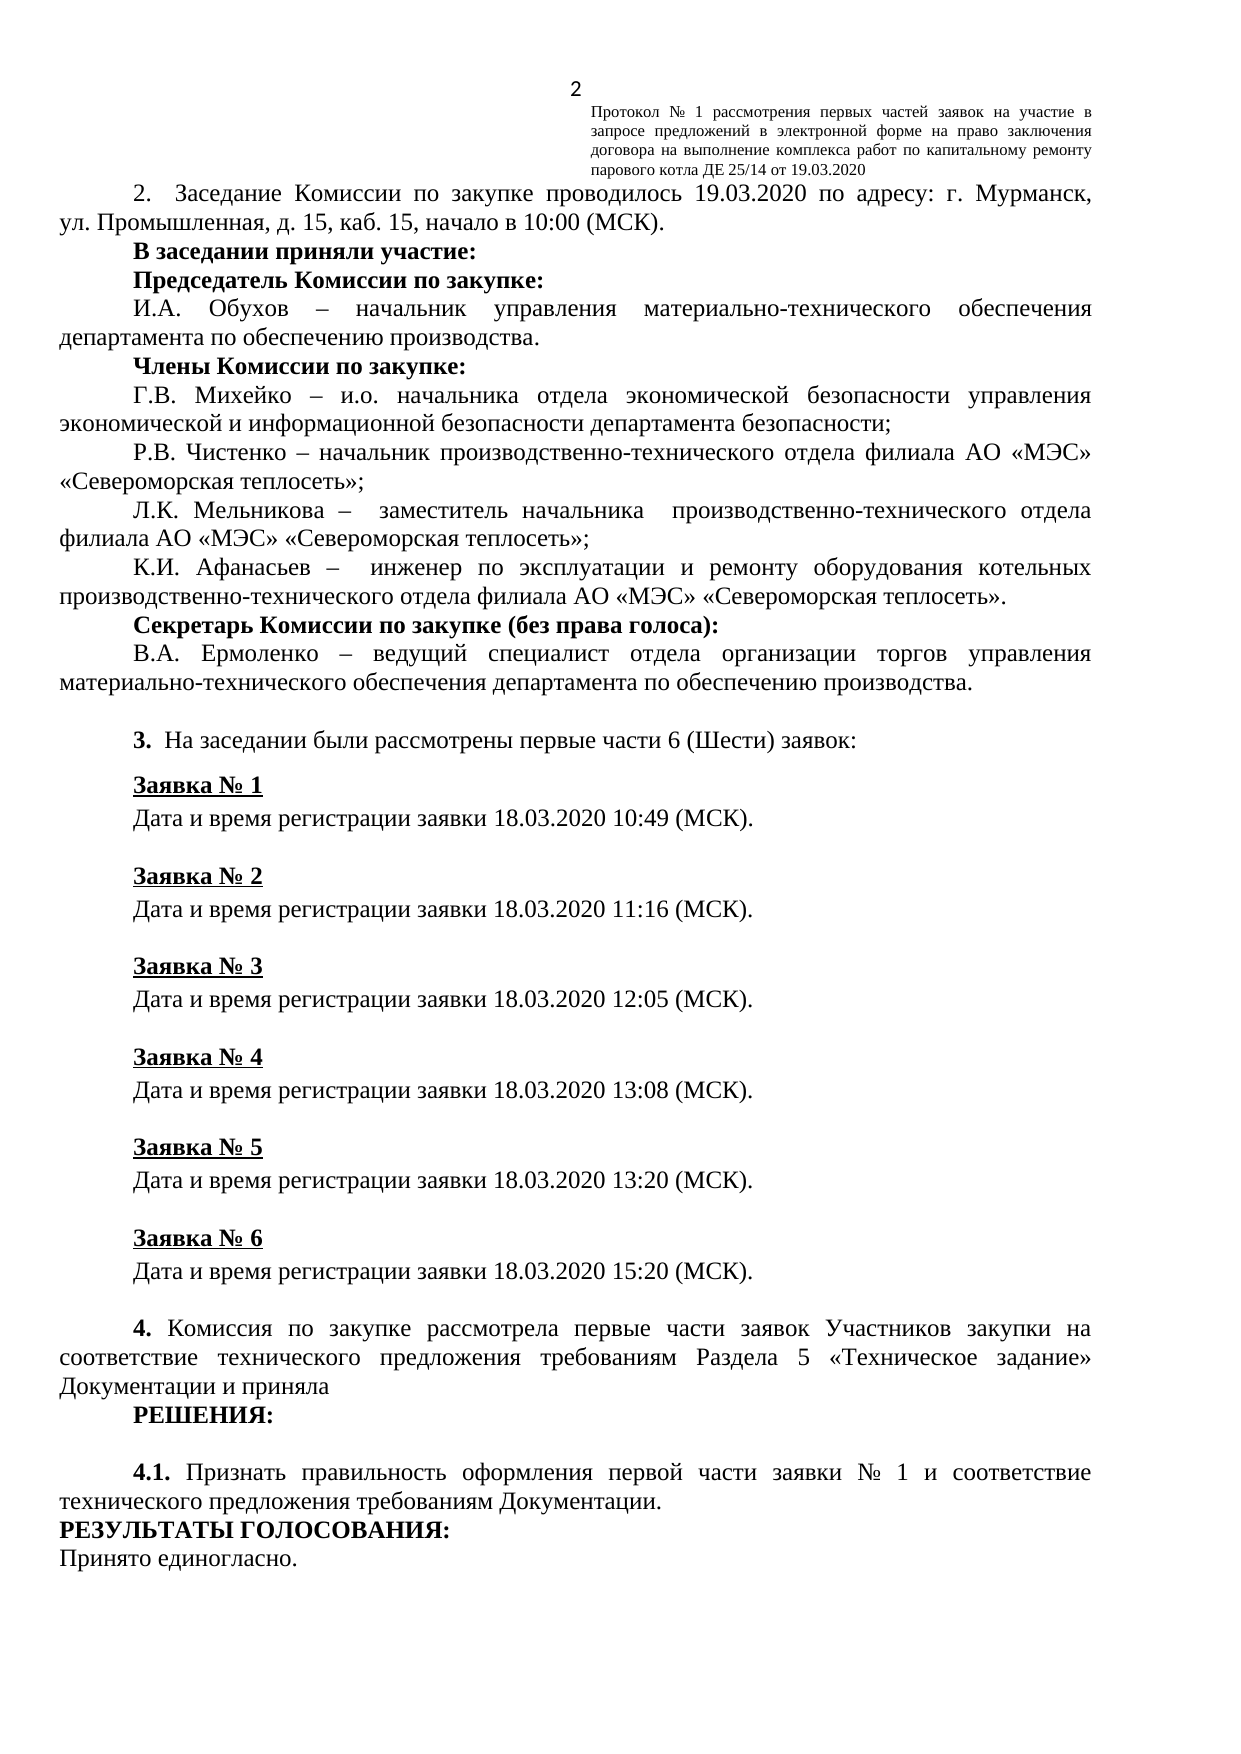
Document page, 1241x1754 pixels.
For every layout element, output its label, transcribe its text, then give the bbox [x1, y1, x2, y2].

text Л.К. Мельникова – заместитель начальника производственно-технического отдела филиала АО «МЭС» «Североморская теплосеть»; [59, 495, 1092, 552]
text Председатель Комиссии по закупке: [59, 265, 1092, 293]
text 4. Комиссия по закупке рассмотрела первые части заявок Участников закупки на соответствие технического предложения требованиям Раздела 5 «Техническое задание» Документации и приняла [59, 1313, 1092, 1400]
text РЕШЕНИЯ: [59, 1400, 1092, 1428]
text Дата и время регистрации заявки 18.03.2020 11:16 (МСК). [59, 894, 1092, 923]
text РЕЗУЛЬТАТЫ ГОЛОСОВАНИЯ: [59, 1515, 1092, 1543]
text К.И. Афанасьев – инженер по эксплуатации и ремонту оборудования котельных производственно-технического отдела филиала АО «МЭС» «Североморская теплосеть». [59, 552, 1092, 610]
text Г.В. Михейко – и.о. начальника отдела экономической безопасности управления экономической и информационной безопасности департамента безопасности; [59, 380, 1092, 437]
text 4.1. Признать правильность оформления первой части заявки № 1 и соответствие технического предложения требованиям Документации. [59, 1457, 1092, 1515]
text Дата и время регистрации заявки 18.03.2020 10:49 (МСК). [59, 803, 1092, 832]
text Дата и время регистрации заявки 18.03.2020 15:20 (МСК). [59, 1256, 1092, 1285]
subtitle Заявка № 5 [59, 1132, 1092, 1161]
text Члены Комиссии по закупке: [59, 351, 1092, 380]
text Дата и время регистрации заявки 18.03.2020 13:08 (МСК). [59, 1075, 1092, 1104]
subtitle Заявка № 2 [59, 861, 1092, 889]
subtitle В.А. Ермоленко – ведущий специалист отдела организации торгов управления материально-технического обеспечения департамента по обеспечению производства. [59, 638, 1092, 696]
text И.А. Обухов – начальник управления материально-технического обеспечения департамента по обеспечению производства. [59, 293, 1092, 351]
subtitle Заявка № 1 [59, 770, 1092, 799]
text Дата и время регистрации заявки 18.03.2020 13:20 (МСК). [59, 1165, 1092, 1194]
subtitle Заявка № 3 [59, 951, 1092, 980]
text Принято единогласно. [59, 1543, 1092, 1572]
subtitle 3. На заседании были рассмотрены первые части 6 (Шести) заявок: [59, 725, 1092, 753]
text В заседании приняли участие: [59, 236, 1092, 265]
text Секретарь Комиссии по закупке (без права голоса): [59, 610, 1092, 638]
subtitle Заявка № 4 [59, 1042, 1092, 1071]
text Дата и время регистрации заявки 18.03.2020 12:05 (МСК). [59, 984, 1092, 1013]
text Р.В. Чистенко – начальник производственно-технического отдела филиала АО «МЭС» «Североморская теплосеть»; [59, 437, 1092, 495]
subtitle Заявка № 6 [59, 1223, 1092, 1252]
subtitle Заседание Комиссии по закупке проводилось 19.03.2020 по адресу: г. Мурманск, ул. Промышленная, д. 15, каб. 15, начало в 10:00 (МСК). [59, 178, 1092, 236]
